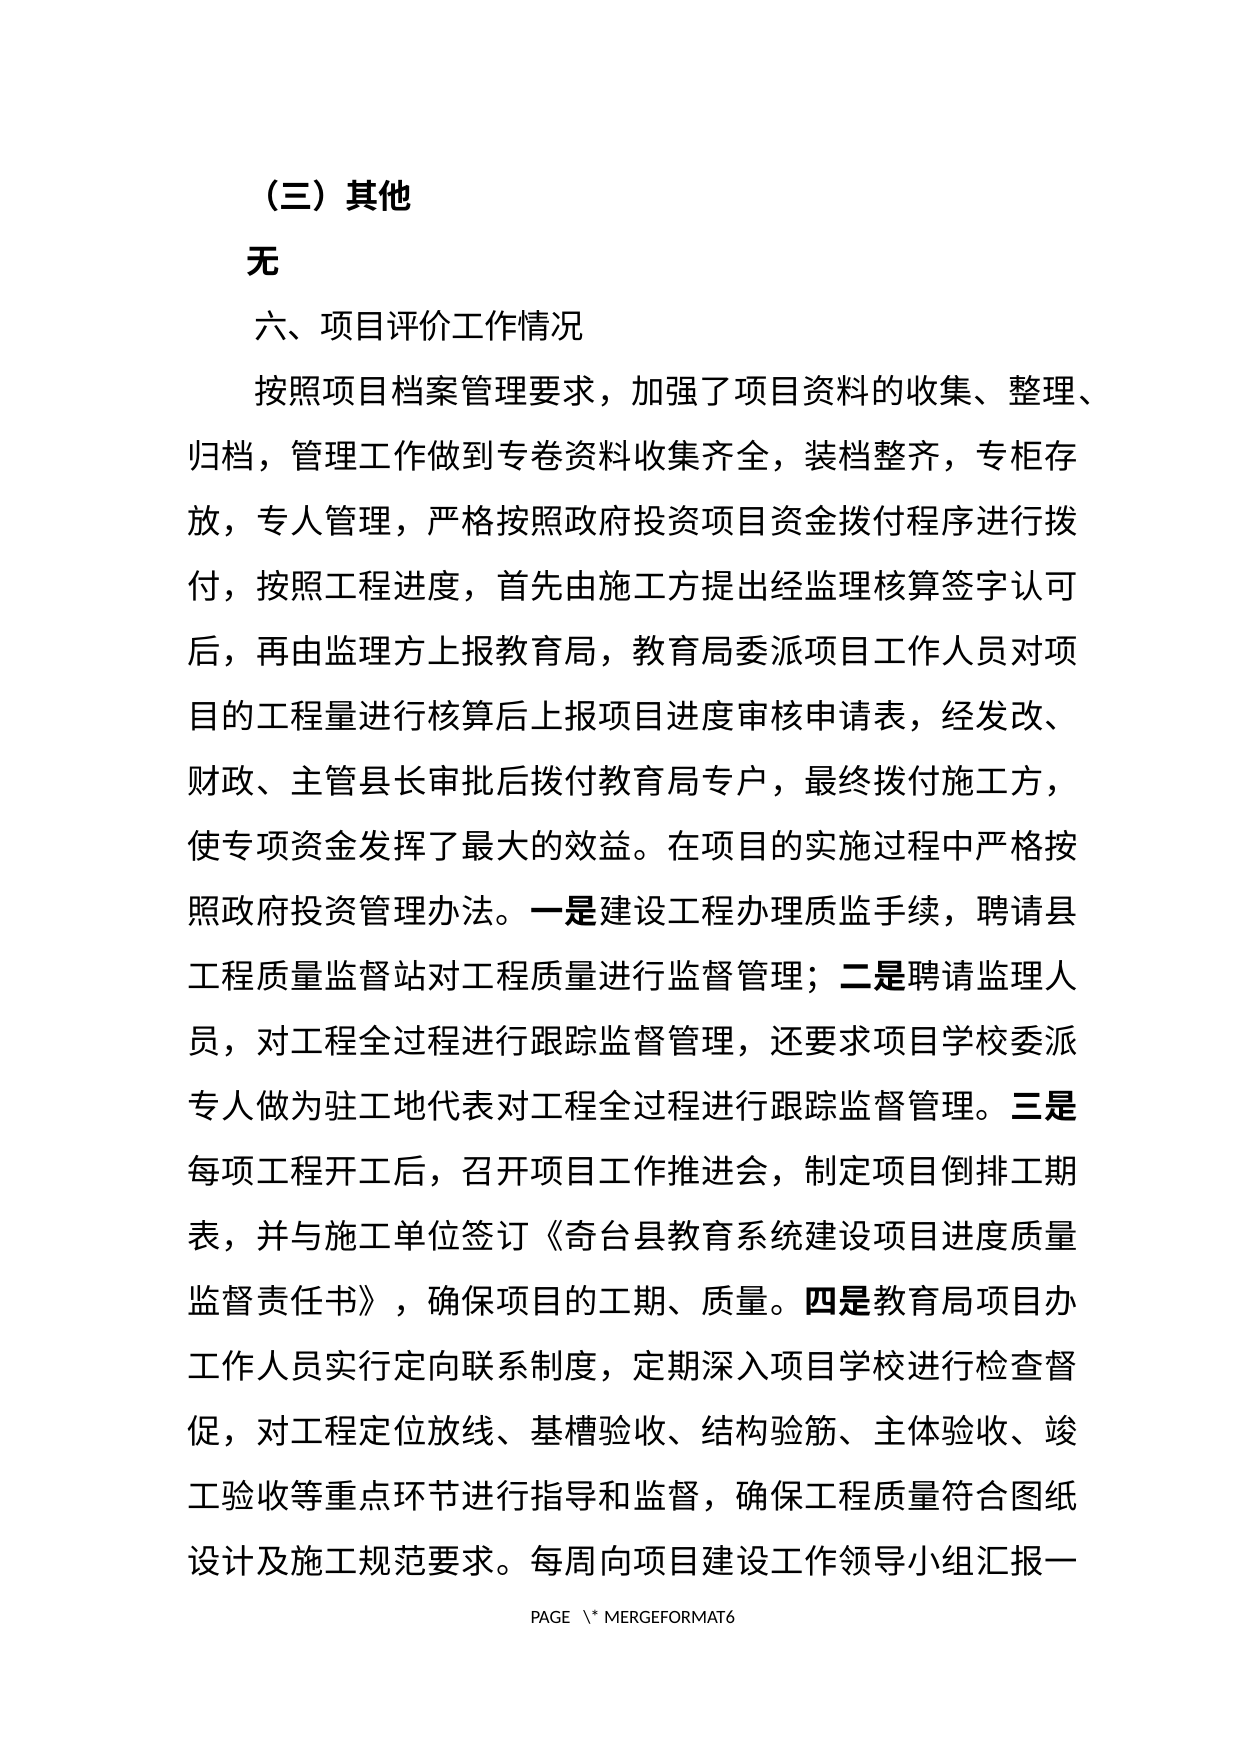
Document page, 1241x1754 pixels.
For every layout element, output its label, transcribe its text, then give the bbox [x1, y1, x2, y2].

text 无 [187, 227, 1078, 292]
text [187, 357, 1078, 1592]
text 六、项目评价工作情况 [187, 292, 1078, 357]
text （三）其他 [187, 162, 1078, 227]
